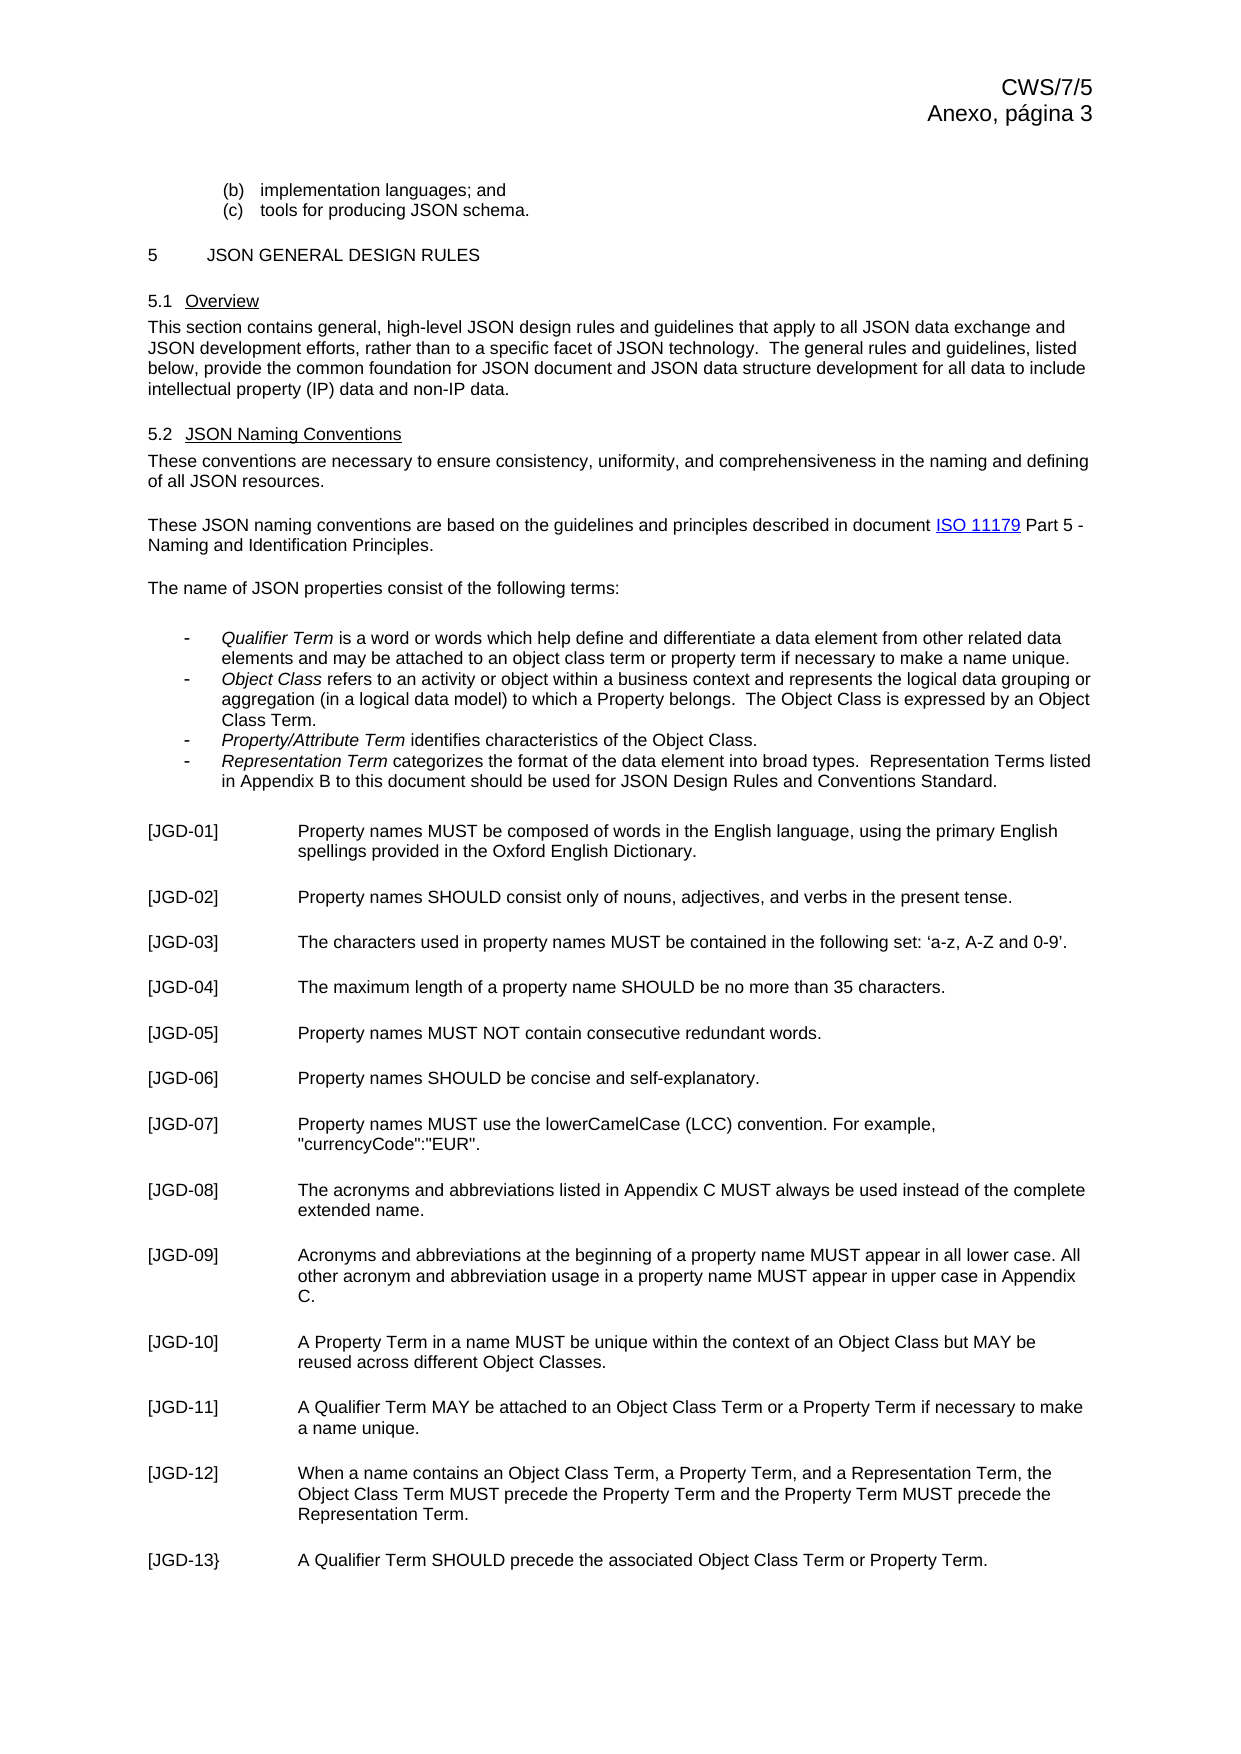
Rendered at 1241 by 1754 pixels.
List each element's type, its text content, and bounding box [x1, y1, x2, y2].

subtitle JSON GENERAL DESIGN RULES [148, 245, 1093, 266]
list Object Class refers to an activity or object within a business context and represents the logical data grouping or aggregation (in a logical data model) to which a Property belongs. The Object Class is expressed by an Object Class Term. [184, 668, 1093, 730]
subtitle JSON Naming Conventions [148, 424, 1093, 444]
text [JGD-02] Property names SHOULD consist only of nouns, adjectives, and verbs in the present tense. [148, 886, 1093, 907]
text [JGD-06] Property names SHOULD be concise and self-explanatory. [148, 1068, 1093, 1088]
list implementation languages; and [223, 179, 1093, 200]
list tools for producing JSON schema. [223, 200, 1093, 220]
subtitle Overview [148, 291, 1093, 311]
text [JGD-07] Property names MUST use the lowerCamelCase (LCC) convention. For example, "currencyCode":"EUR". [148, 1113, 1093, 1154]
text [JGD-09] Acronyms and abbreviations at the beginning of a property name MUST appear in all lower case. All other acronym and abbreviation usage in a property name MUST appear in upper case in Appendix C. [148, 1245, 1093, 1306]
text This section contains general, high-level JSON design rules and guidelines that apply to all JSON data exchange and JSON development efforts, rather than to a specific facet of JSON technology. The general rules and guidelines, listed below, provide the common foundation for JSON document and JSON data structure development for all data to include intellectual property (IP) data and non-IP data. [148, 317, 1093, 399]
text [JGD-12] When a name contains an Object Class Term, a Property Term, and a Representation Term, the Object Class Term MUST precede the Property Term and the Property Term MUST precede the Representation Term. [148, 1463, 1093, 1524]
text [JGD-03] The characters used in property names MUST be contained in the following set: ‘a-z, A-Z and 0-9’. [148, 932, 1093, 952]
list Property/Attribute Term identifies characteristics of the Object Class. [184, 730, 1093, 750]
text [JGD-05] Property names MUST NOT contain consecutive redundant words. [148, 1023, 1093, 1043]
text [JGD-10] A Property Term in a name MUST be unique within the context of an Object Class but MAY be reused across different Object Classes. [148, 1331, 1093, 1372]
text [JGD-11] A Qualifier Term MAY be attached to an Object Class Term or a Property Term if necessary to make a name unique. [148, 1397, 1093, 1438]
text [JGD-04] The maximum length of a property name SHOULD be no more than 35 characters. [148, 977, 1093, 998]
text [JGD-13} A Qualifier Term SHOULD precede the associated Object Class Term or Property Term. [148, 1549, 1093, 1570]
text These conventions are necessary to ensure consistency, uniformity, and comprehensiveness in the naming and defining of all JSON resources. [148, 451, 1093, 491]
list Qualifier Term is a word or words which help define and differentiate a data element from other related data elements and may be attached to an object class term or property term if necessary to make a name unique. [184, 628, 1093, 668]
list Representation Term categorizes the format of the data element into broad types. Representation Terms listed in Appendix B to this document should be used for JSON Design Rules and Conventions Standard. [184, 750, 1093, 791]
text These JSON naming conventions are based on the guidelines and principles described in document ISO 11179 Part 5 - Naming and Identification Principles. [148, 514, 1093, 555]
text [JGD-08] The acronyms and abbreviations listed in Appendix C MUST always be used instead of the complete extended name. [148, 1179, 1093, 1220]
text [JGD-01] Property names MUST be composed of words in the English language, using the primary English spellings provided in the Oxford English Dictionary. [148, 821, 1093, 861]
text The name of JSON properties consist of the following terms: [148, 578, 1093, 598]
